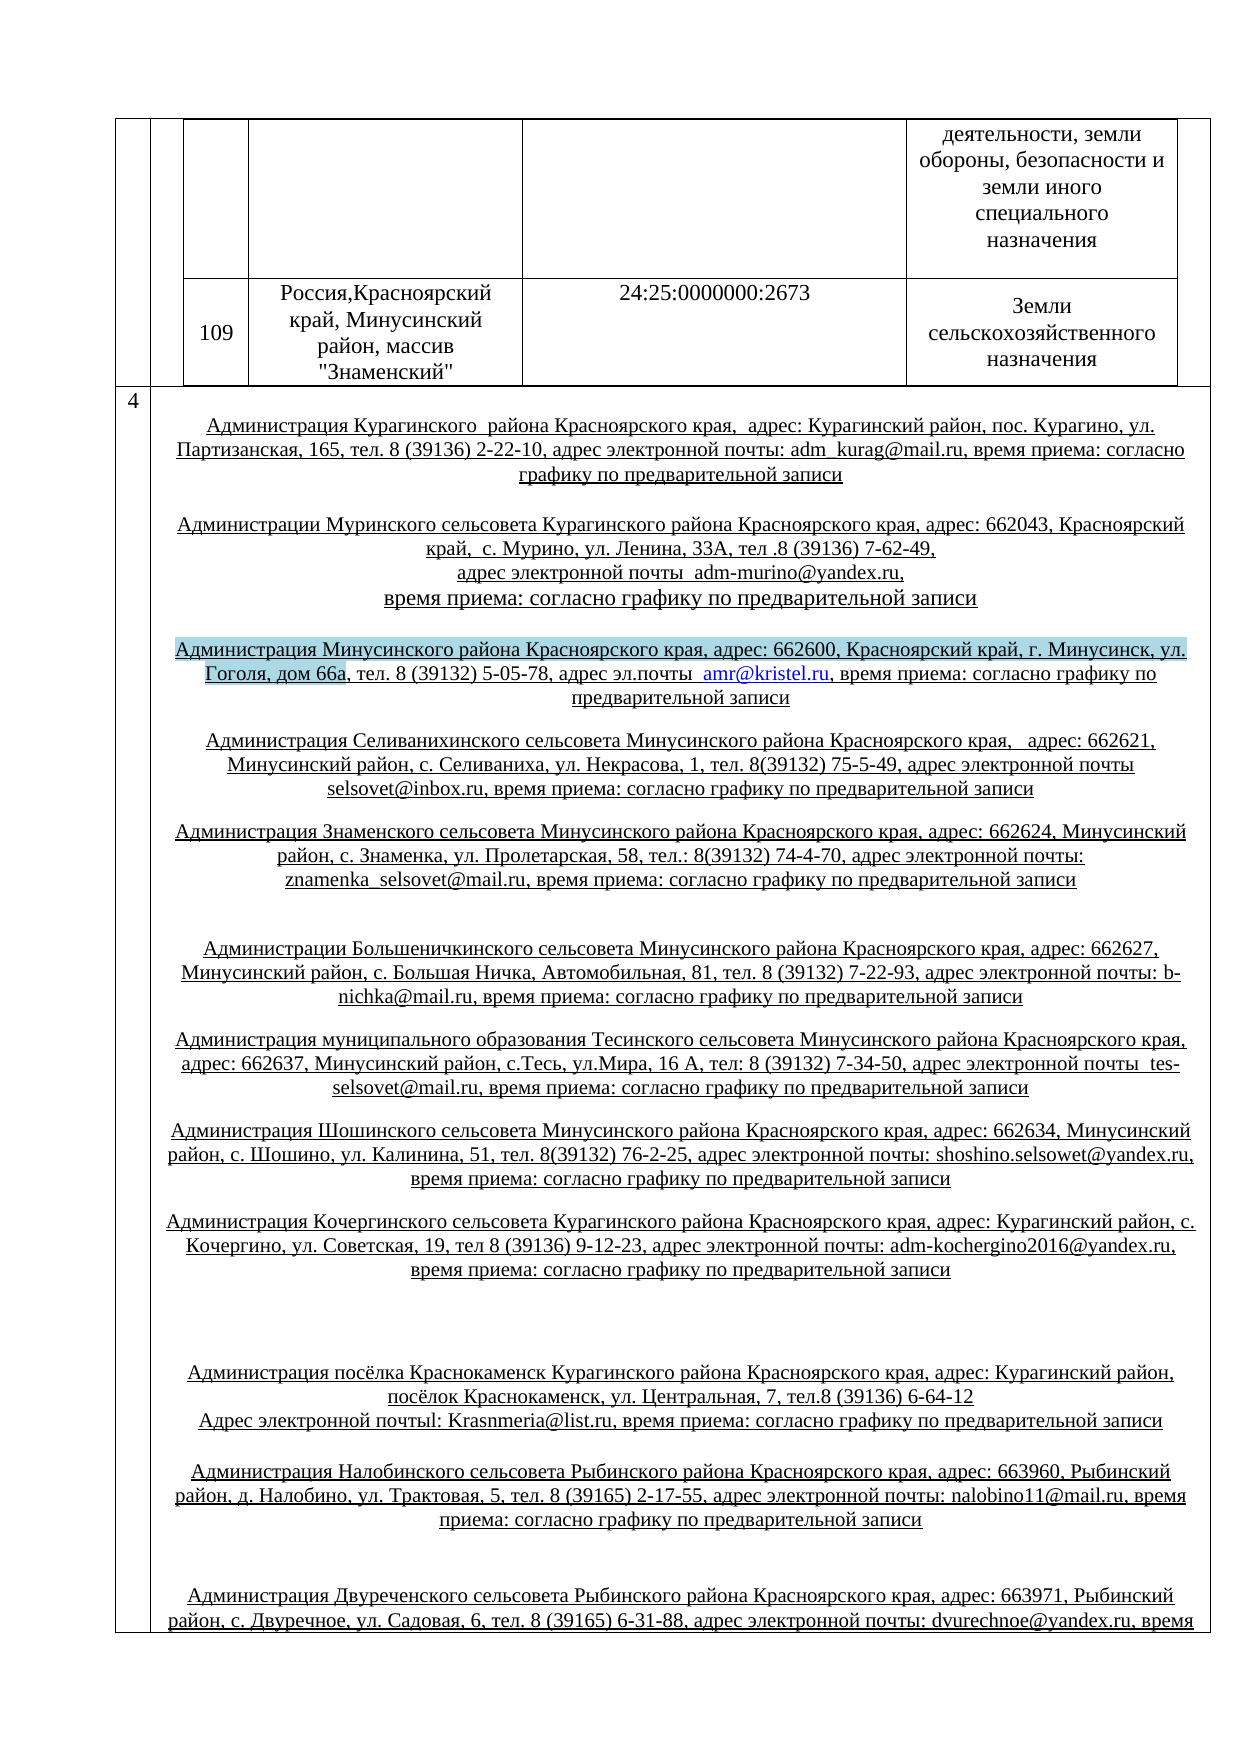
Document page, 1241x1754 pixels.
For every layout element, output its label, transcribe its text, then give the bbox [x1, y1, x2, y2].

table_cell [249, 279, 522, 385]
table_cell [184, 120, 248, 278]
table_cell 4 [116, 387, 150, 1632]
table_cell [1178, 119, 1210, 386]
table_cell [151, 387, 1210, 1632]
table_cell [523, 279, 906, 385]
table_cell [249, 120, 522, 278]
table_cell [907, 120, 1177, 278]
table_cell [523, 120, 906, 278]
table_cell [151, 119, 183, 386]
table_cell 3 [116, 119, 150, 386]
table_cell [907, 279, 1177, 385]
table_cell [184, 279, 248, 385]
